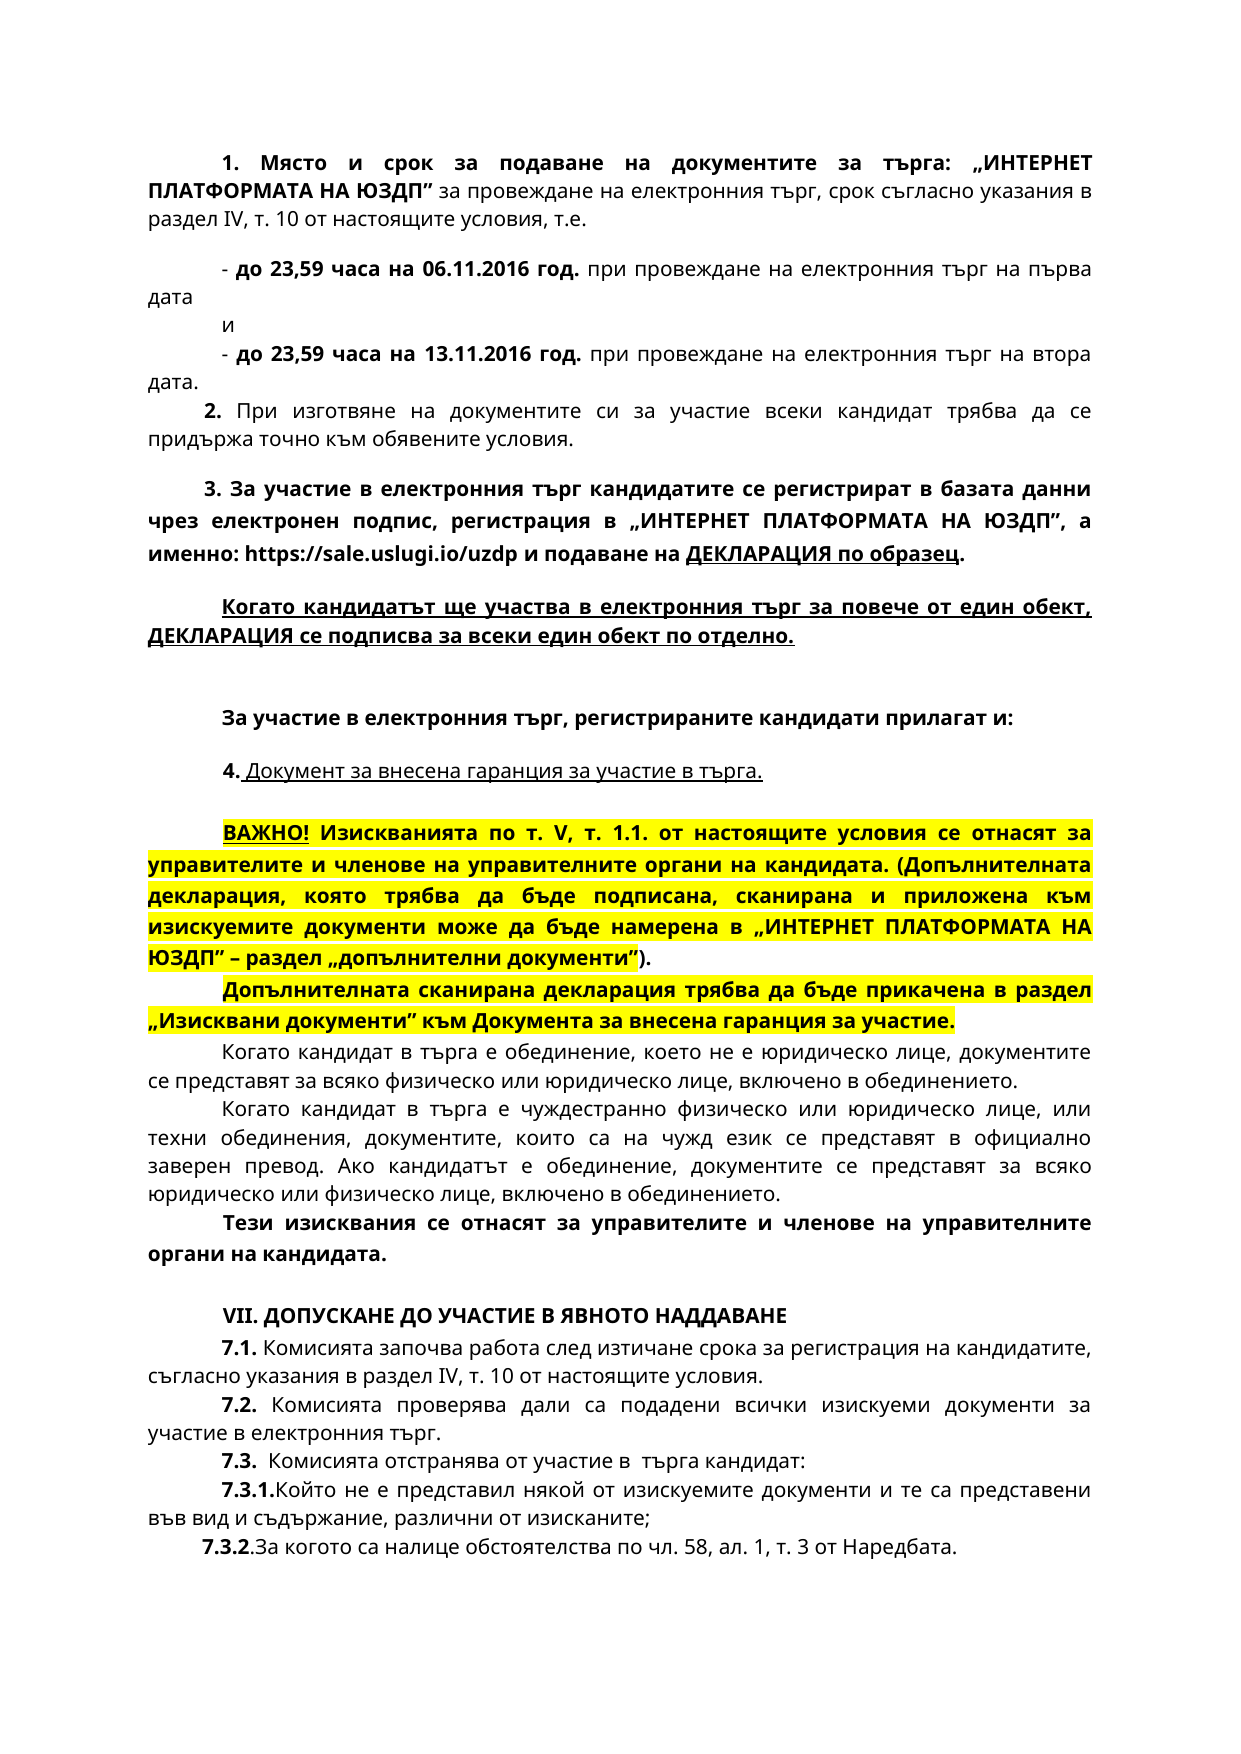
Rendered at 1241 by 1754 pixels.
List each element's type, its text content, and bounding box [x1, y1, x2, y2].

text - до 23,59 часа на 13.11.2016 год. при провеждане на електронния търг на втора дата. [148, 339, 1093, 396]
text 4. Документ за внесена гаранция за участие в търга. [148, 756, 1093, 784]
text ВАЖНО! Изискванията по т. V, т. 1.1. от настоящите условия се отнасят за управителите и членове на управителните органи на кандидата. (Допълнителната декларация, която трябва да бъде подписана, сканирана и приложена към изискуемите документи може да бъде намерена в „ИНТЕРНЕТ ПЛАТФОРМАТА НА ЮЗДП” – раздел „допълнителни документи”). [148, 941, 1093, 972]
text 2. При изготвяне на документите си за участие всеки кандидат трябва да се придържа точно към обявените условия. [148, 396, 1093, 453]
text 7.2. Комисията проверява дали са подадени всички изискуеми документи за участие в електронния търг. [148, 1390, 1093, 1447]
text 7.3. Комисията отстранява от участие в търга кандидат: [148, 1447, 1093, 1475]
text За участие в електронния търг, регистрираните кандидати прилагат и: [148, 703, 1093, 731]
text Допълнителната сканирана декларация трябва да бъде прикачена в раздел „Изисквани документи” към Документа за внесена гаранция за участие. [148, 975, 1093, 1034]
text и [148, 311, 1093, 339]
text Когато кандидатът ще участва в електронния търг за повече от един обект, ДЕКЛАРАЦИЯ се подписва за всеки един обект по отделно. [148, 592, 1093, 649]
text 1. Място и срок за подаване на документите за търга: „ИНТЕРНЕТ ПЛАТФОРМАТА НА ЮЗДП” за провеждане на електронния търг, срок съгласно указания в раздел ІV, т. 10 от настоящите условия, т.е. [148, 148, 1093, 233]
text ВАЖНО! Изискванията по т. V, т. 1.1. от настоящите условия се отнасят за управителите и членове на управителните органи на кандидата. (Допълнителната декларация, която трябва да бъде подписана, сканирана и приложена към изискуемите документи може да бъде намерена в „ИНТЕРНЕТ ПЛАТФОРМАТА НА ЮЗДП” – раздел „допълнителни документи”). [148, 818, 1093, 850]
text - до 23,59 часа на 06.11.2016 год. при провеждане на електронния търг на първа дата [148, 254, 1093, 311]
text 7.3.2.За когото са налице обстоятелства по чл. 58, ал. 1, т. 3 от Наредбата. [148, 1532, 1093, 1560]
text 7.3.1.Който не е представил някой от изискуемите документи и те са представени във вид и съдържание, различни от изисканите; [148, 1475, 1093, 1532]
text Тези изисквания се отнасят за управителите и членове на управителните органи на кандидата. [148, 1208, 1093, 1268]
text Когато кандидат в търга е чуждестранно физическо или юридическо лице, или техни обединения, документите, които са на чужд език се представят в официално заверен превод. Ако кандидатът е обединение, документите се представят за всяко юридическо или физическо лице, включено в обединението. [148, 1094, 1093, 1208]
text 3. За участие в електронния търг кандидатите се регистрират в базата данни чрез електронен подпис, регистрация в „ИНТЕРНЕТ ПЛАТФОРМАТА НА ЮЗДП”, а именно: https://sale.uslugi.io/uzdp и подаване на ДЕКЛАРАЦИЯ по образец. [148, 474, 1093, 567]
text 7.1. Комисията започва работа след изтичане срока за регистрация на кандидатите, съгласно указания в раздел ІV, т. 10 от настоящите условия. [148, 1333, 1093, 1390]
text Когато кандидат в търга е обединение, което не е юридическо лице, документите се представят за всяко физическо или юридическо лице, включено в обединението. [148, 1037, 1093, 1094]
text VІІ. ДОПУСКАНЕ ДО УЧАСТИЕ В ЯВНОТО НАДДАВАНЕ [148, 1302, 1093, 1330]
